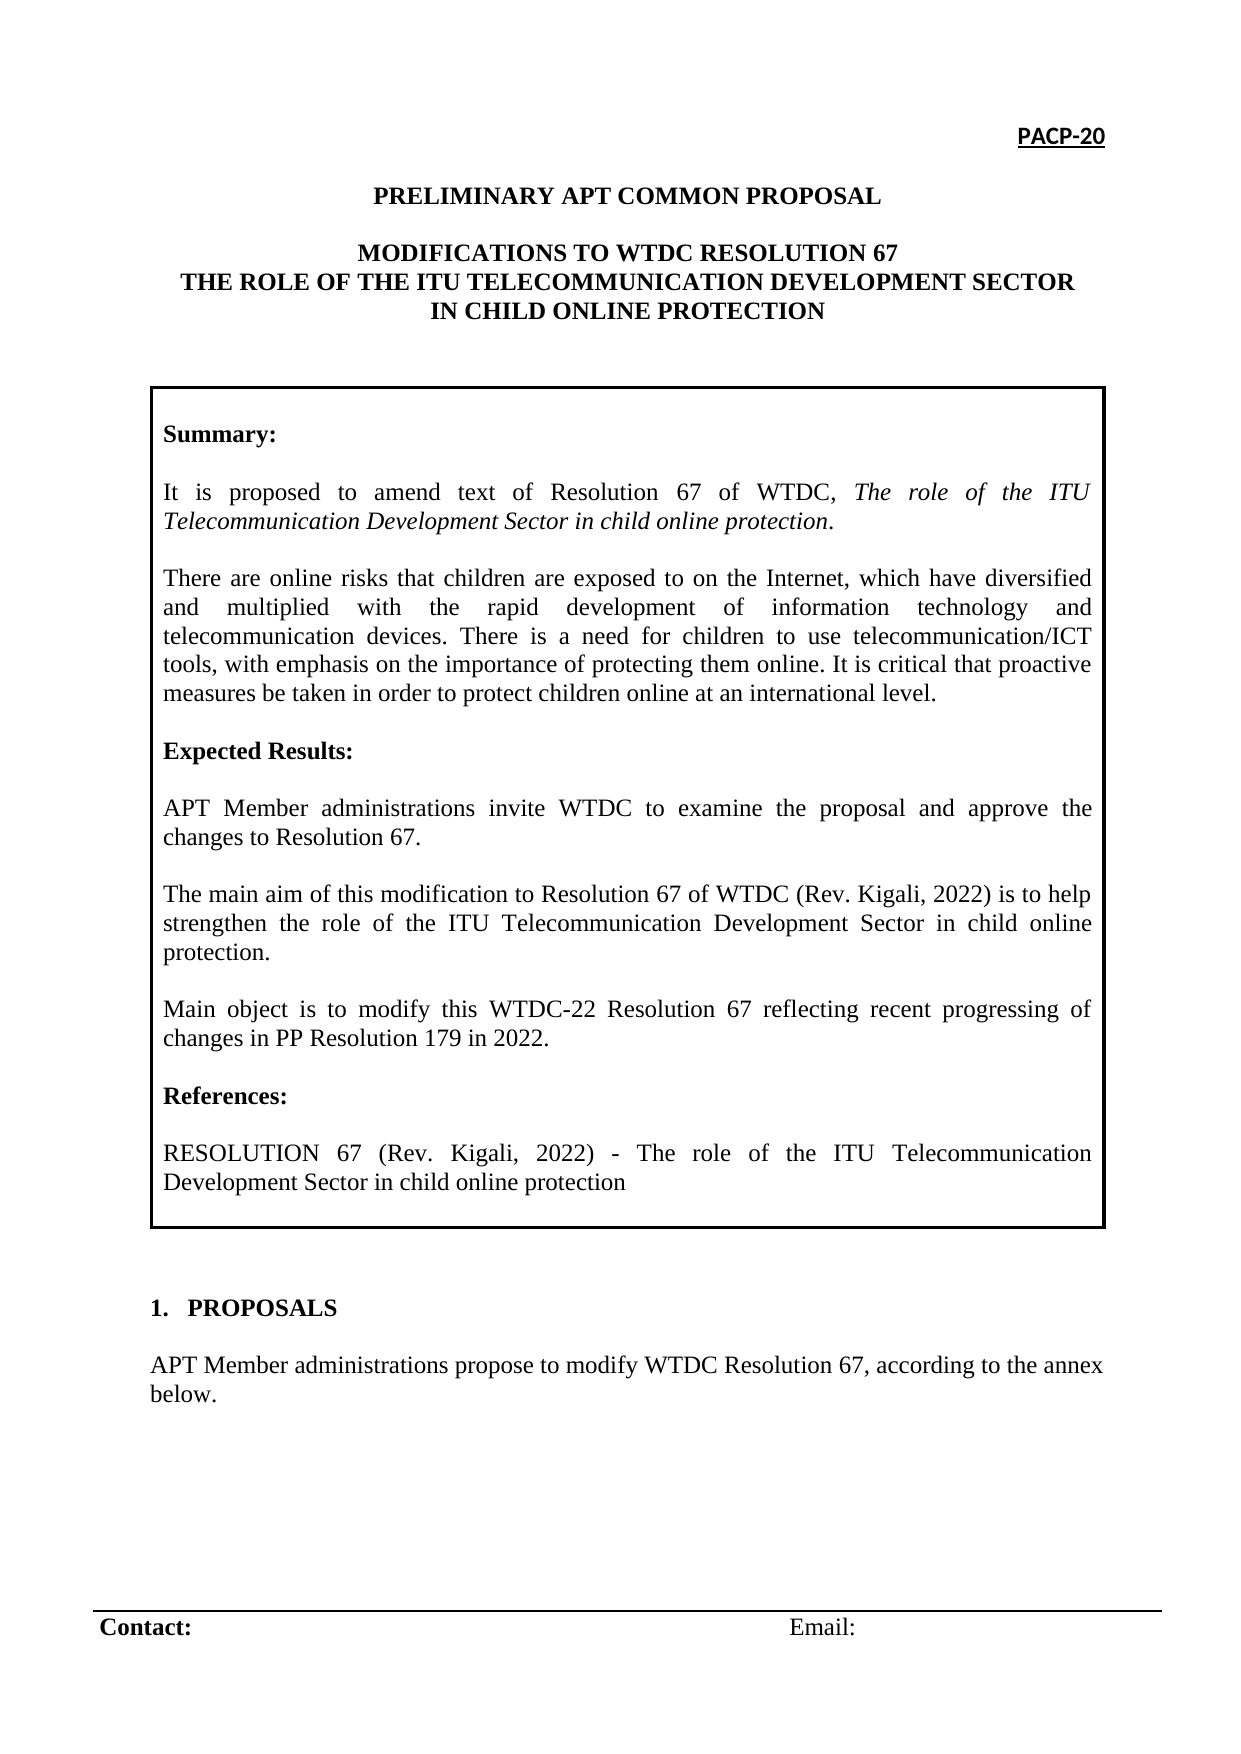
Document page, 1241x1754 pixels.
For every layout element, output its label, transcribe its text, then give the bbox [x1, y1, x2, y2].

text APT Member administrations propose to modify WTDC Resolution 67, according to the annex below. [150, 1350, 1105, 1408]
table_header Summary: It is proposed to amend text of Resolution 67 of WTDC, The role of the ITU Telecommunication Development Sector in child online protection. There are online risks that children are exposed to on the Internet, which have diversified and multiplied with the rapid development of information technology and telecommunication devices. There is a need for children to use telecommunication/ICT tools, with emphasis on the importance of protecting them online. It is critical that proactive measures be taken in order to protect children online at an international level. Expected Results: APT Member administrations invite WTDC to examine the proposal and approve the changes to Resolution 67. The main aim of this modification to Resolution 67 of WTDC (Rev. Kigali, 2022) is to help strengthen the role of the ITU Telecommunication Development Sector in child online protection. Main object is to modify this WTDC-22 Resolution 67 reflecting recent progressing of changes in PP Resolution 179 in 2022. References: RESOLUTION 67 (Rev. Kigali, 2022) - The role of the ITU Telecommunication Development Sector in child online protection [153, 389, 1102, 1226]
text PACP-20 [150, 120, 1105, 151]
text PRELIMINARY APT COMMON PROPOSAL [150, 181, 1105, 210]
list PROPOSALS [150, 1293, 1105, 1322]
text MODIFICATIONS TO WTDC RESOLUTION 67 THE ROLE OF THE ITU TELECOMMUNICATION DEVELOPMENT SECTOR [150, 238, 1105, 296]
text IN CHILD ONLINE PROTECTION [150, 296, 1105, 325]
